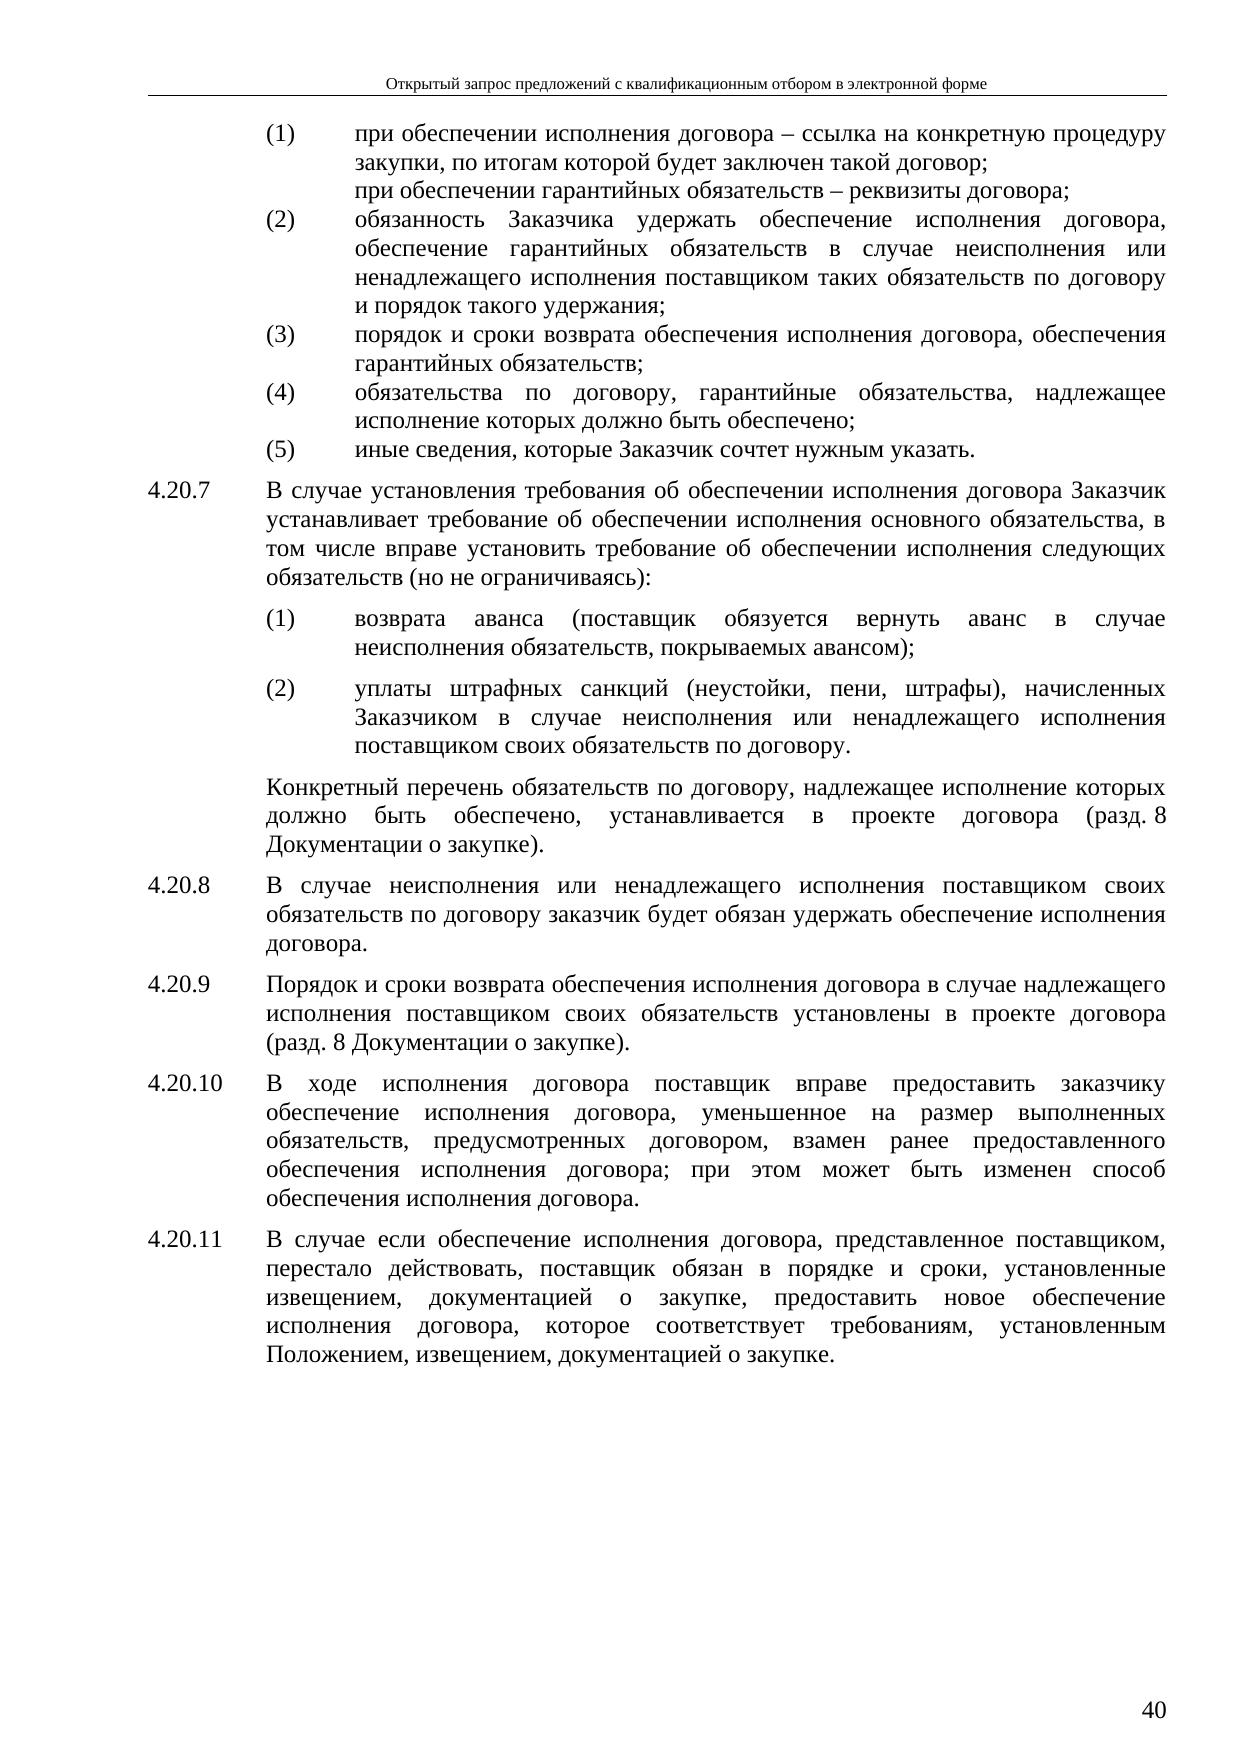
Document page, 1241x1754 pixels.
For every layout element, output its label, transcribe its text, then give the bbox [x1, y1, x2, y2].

text В случае неисполнения или ненадлежащего исполнения поставщиком своих обязательств по договору заказчик будет обязан удержать обеспечение исполнения договора. [148, 871, 1167, 957]
list при обеспечении гарантийных обязательств – реквизиты договора; [354, 176, 1167, 204]
text В случае если обеспечение исполнения договора, представленное поставщиком, перестало действовать, поставщик обязан в порядке и сроки, установленные извещением, документацией о закупке, предоставить новое обеспечение исполнения договора, которое соответствует требованиям, установленным Положением, извещением, документацией о закупке. [148, 1224, 1167, 1368]
text Порядок и сроки возврата обеспечения исполнения договора в случае надлежащего исполнения поставщиком своих обязательств установлены в проекте договора (разд. 8 Документации о закупке). [148, 969, 1167, 1056]
list обязанность Заказчика удержать обеспечение исполнения договора, обеспечение гарантийных обязательств в случае неисполнения или ненадлежащего исполнения поставщиком таких обязательств по договору и порядок такого удержания; [266, 204, 1167, 319]
text В ходе исполнения договора поставщик вправе предоставить заказчику обеспечение исполнения договора, уменьшенное на размер выполненных обязательств, предусмотренных договором, взамен ранее предоставленного обеспечения исполнения договора; при этом может быть изменен способ обеспечения исполнения договора. [148, 1068, 1167, 1212]
list уплаты штрафных санкций (неустойки, пени, штрафы), начисленных Заказчиком в случае неисполнения или ненадлежащего исполнения поставщиком своих обязательств по договору. [266, 673, 1167, 759]
list иные сведения, которые Заказчик сочтет нужным указать. [266, 434, 1167, 463]
text Конкретный перечень обязательств по договору, надлежащее исполнение которых должно быть обеспечено, устанавливается в проекте договора (разд. 8 Документации о закупке). [266, 772, 1167, 858]
text В случае установления требования об обеспечении исполнения договора Заказчик устанавливает требование об обеспечении исполнения основного обязательства, в том числе вправе установить требование об обеспечении исполнения следующих обязательств (но не ограничиваясь): [148, 476, 1167, 591]
list порядок и сроки возврата обеспечения исполнения договора, обеспечения гарантийных обязательств; [266, 319, 1167, 377]
list обязательства по договору, гарантийные обязательства, надлежащее исполнение которых должно быть обеспечено; [266, 377, 1167, 434]
list при обеспечении исполнения договора – ссылка на конкретную процедуру закупки, по итогам которой будет заключен такой договор; [266, 118, 1167, 176]
list возврата аванса (поставщик обязуется вернуть аванс в случае неисполнения обязательств, покрываемых авансом); [266, 603, 1167, 661]
